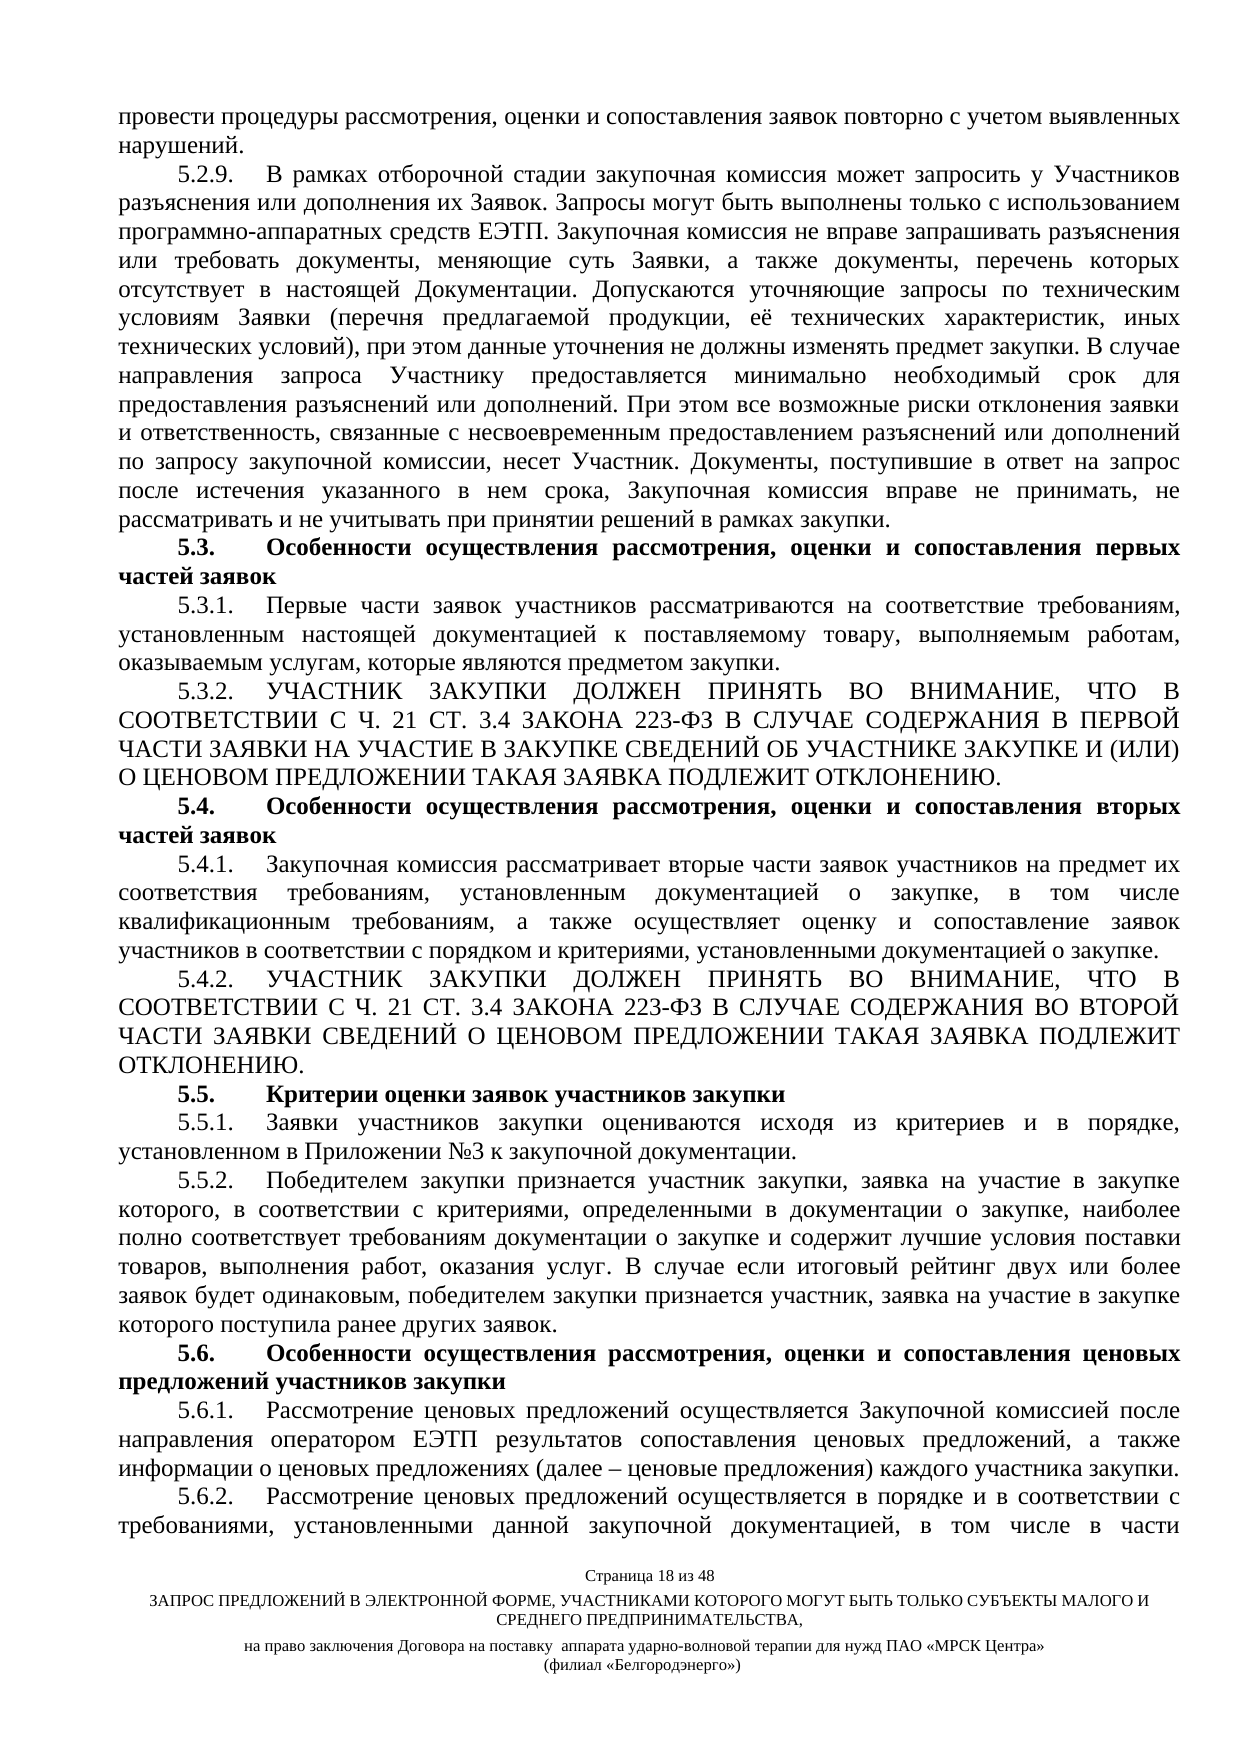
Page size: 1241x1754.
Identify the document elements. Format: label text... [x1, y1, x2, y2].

subtitle Особенности осуществления рассмотрения, оценки и сопоставления первых частей заявок [118, 532, 1181, 590]
subtitle Закупочная комиссия рассматривает вторые части заявок участников на предмет их соответствия требованиям, установленным документацией о закупке, в том числе квалификационным требованиям, а также осуществляет оценку и сопоставление заявок участников в соответствии с порядком и критериями, установленными документацией о закупке. [118, 849, 1181, 964]
subtitle Рассмотрение ценовых предложений осуществляется Закупочной комиссией после направления оператором ЕЭТП результатов сопоставления ценовых предложений, а также информации о ценовых предложениях (далее – ценовые предложения) каждого участника закупки. [118, 1395, 1181, 1481]
subtitle Первые части заявок участников рассматриваются на соответствие требованиям, установленным настоящей документацией к поставляемому товару, выполняемым работам, оказываемым услугам, которые являются предметом закупки. [118, 590, 1181, 676]
subtitle В рамках отборочной стадии закупочная комиссия может запросить у Участников разъяснения или дополнения их Заявок. Запросы могут быть выполнены только с использованием программно-аппаратных средств ЕЭТП. Закупочная комиссия не вправе запрашивать разъяснения или требовать документы, меняющие суть Заявки, а также документы, перечень которых отсутствует в настоящей Документации. Допускаются уточняющие запросы по техническим условиям Заявки (перечня предлагаемой продукции, её технических характеристик, иных технических условий), при этом данные уточнения не должны изменять предмет закупки. В случае направления запроса Участнику предоставляется минимально необходимый срок для предоставления разъяснений или дополнений. При этом все возможные риски отклонения заявки и ответственность, связанные с несвоевременным предоставлением разъяснений или дополнений по запросу закупочной комиссии, несет Участник. Документы, поступившие в ответ на запрос после истечения указанного в нем срока, Закупочная комиссия вправе не принимать, не рассматривать и не учитывать при принятии решений в рамках закупки. [118, 159, 1181, 532]
subtitle Заявки участников закупки оцениваются исходя из критериев и в порядке, установленном в Приложении №3 к закупочной документации. [118, 1107, 1181, 1165]
subtitle УЧАСТНИК ЗАКУПКИ ДОЛЖЕН ПРИНЯТЬ ВО ВНИМАНИЕ, ЧТО В СООТВЕТСТВИИ С Ч. 21 СТ. 3.4 ЗАКОНА 223-ФЗ В СЛУЧАЕ СОДЕРЖАНИЯ ВО ВТОРОЙ ЧАСТИ ЗАЯВКИ СВЕДЕНИЙ О ЦЕНОВОМ ПРЕДЛОЖЕНИИ ТАКАЯ ЗАЯВКА ПОДЛЕЖИТ ОТКЛОНЕНИЮ. [118, 964, 1181, 1079]
subtitle Критерии оценки заявок участников закупки [118, 1079, 1181, 1107]
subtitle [118, 101, 1181, 159]
subtitle УЧАСТНИК ЗАКУПКИ ДОЛЖЕН ПРИНЯТЬ ВО ВНИМАНИЕ, ЧТО В СООТВЕТСТВИИ С Ч. 21 СТ. 3.4 ЗАКОНА 223-ФЗ В СЛУЧАЕ СОДЕРЖАНИЯ В ПЕРВОЙ ЧАСТИ ЗАЯВКИ НА УЧАСТИЕ В ЗАКУПКЕ СВЕДЕНИЙ ОБ УЧАСТНИКЕ ЗАКУПКЕ И (ИЛИ) О ЦЕНОВОМ ПРЕДЛОЖЕНИИ ТАКАЯ ЗАЯВКА ПОДЛЕЖИТ ОТКЛОНЕНИЮ. [118, 676, 1181, 791]
subtitle Особенности осуществления рассмотрения, оценки и сопоставления ценовых предложений участников закупки [118, 1338, 1181, 1395]
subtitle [118, 1481, 1181, 1539]
subtitle Особенности осуществления рассмотрения, оценки и сопоставления вторых частей заявок [118, 791, 1181, 849]
subtitle Победителем закупки признается участник закупки, заявка на участие в закупке которого, в соответствии с критериями, определенными в документации о закупке, наиболее полно соответствует требованиям документации о закупке и содержит лучшие условия поставки товаров, выполнения работ, оказания услуг. В случае если итоговый рейтинг двух или более заявок будет одинаковым, победителем закупки признается участник, заявка на участие в закупке которого поступила ранее других заявок. [118, 1165, 1181, 1338]
